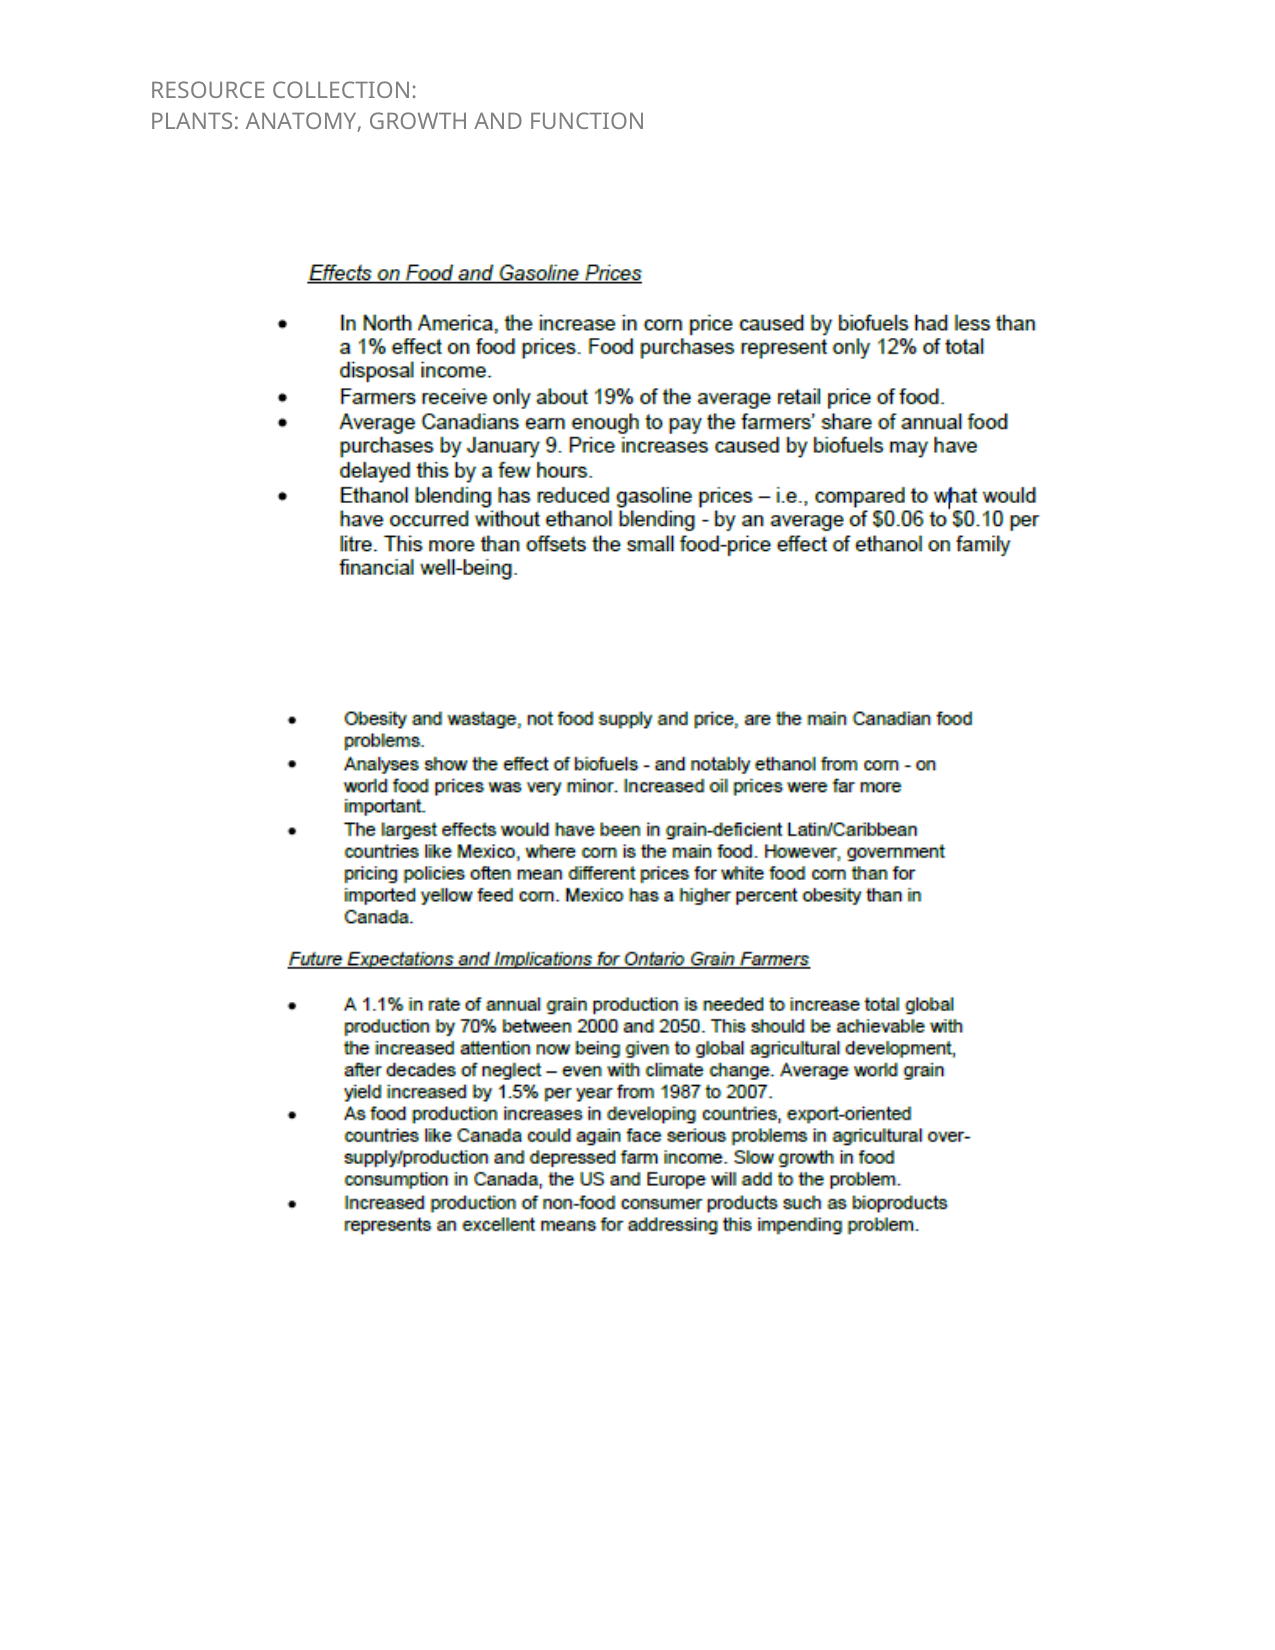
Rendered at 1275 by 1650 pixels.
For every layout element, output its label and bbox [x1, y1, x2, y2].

picture [150, 601, 1090, 1280]
picture [209, 243, 1088, 586]
